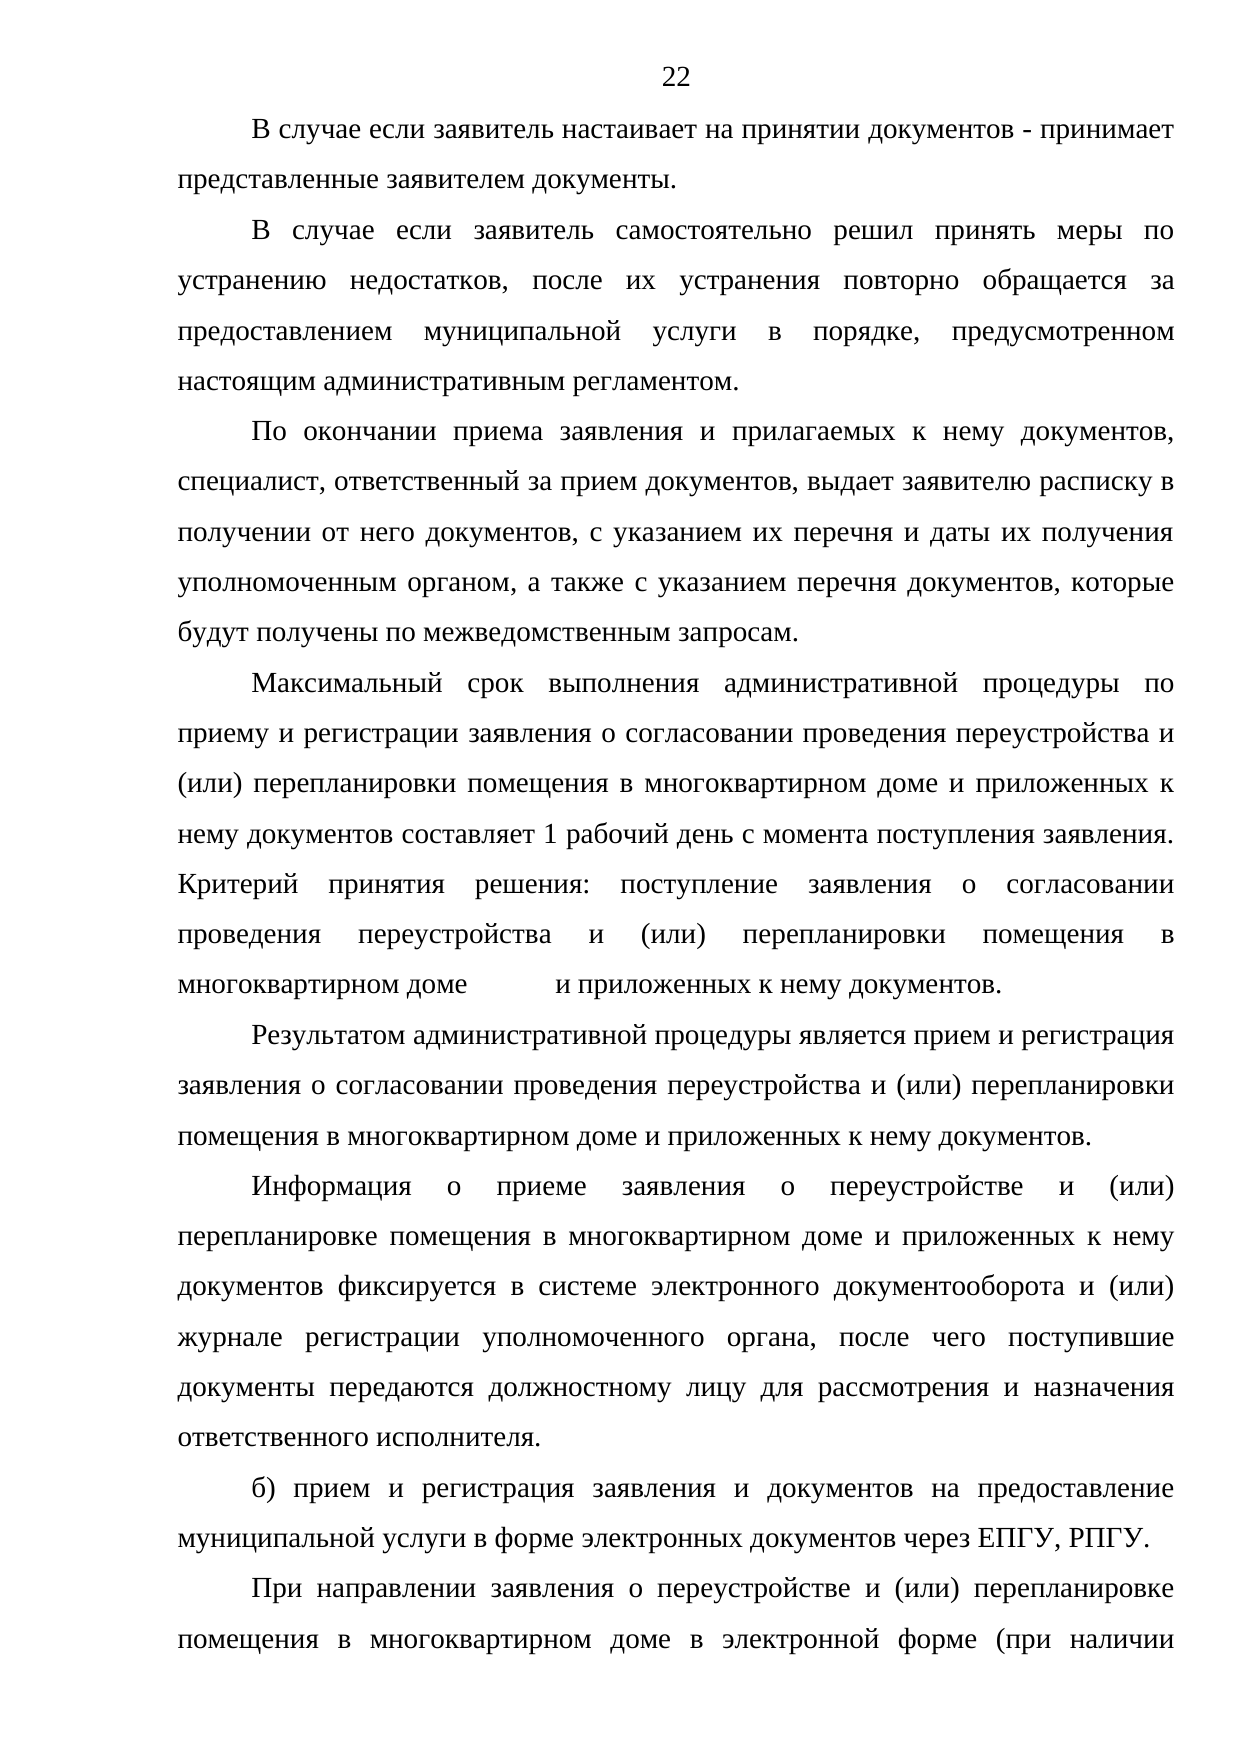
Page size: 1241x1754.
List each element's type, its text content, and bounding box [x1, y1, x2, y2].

text б) прием и регистрация заявления и документов на предоставление муниципальной услуги в форме электронных документов через ЕПГУ, РПГУ. [177, 1470, 1175, 1554]
text Информация о приеме заявления о переустройстве и (или) перепланировке помещения в многоквартирном доме и приложенных к нему документов фиксируется в системе электронного документооборота и (или) журнале регистрации уполномоченного органа, после чего поступившие документы передаются должностному лицу для рассмотрения и назначения ответственного исполнителя. [177, 1168, 1175, 1453]
text По окончании приема заявления и прилагаемых к нему документов, специалист, ответственный за прием документов, выдает заявителю расписку в получении от него документов, с указанием их перечня и даты их получения уполномоченным органом, а также с указанием перечня документов, которые будут получены по межведомственным запросам. [177, 413, 1175, 648]
text В случае если заявитель настаивает на принятии документов - принимает представленные заявителем документы. [177, 111, 1175, 195]
text Максимальный срок выполнения административной процедуры по приему и регистрации заявления о согласовании проведения переустройства и (или) перепланировки помещения в многоквартирном доме и приложенных к нему документов составляет 1 рабочий день с момента поступления заявления. Критерий принятия решения: поступление заявления о согласовании проведения переустройства и (или) перепланировки помещения в многоквартирном доме и приложенных к нему документов. [177, 665, 1175, 1000]
text В случае если заявитель самостоятельно решил принять меры по устранению недостатков, после их устранения повторно обращается за предоставлением муниципальной услуги в порядке, предусмотренном настоящим административным регламентом. [177, 212, 1175, 396]
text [177, 1570, 1175, 1654]
text Результатом административной процедуры является прием и регистрация заявления о согласовании проведения переустройства и (или) перепланировки помещения в многоквартирном доме и приложенных к нему документов. [177, 1017, 1175, 1151]
